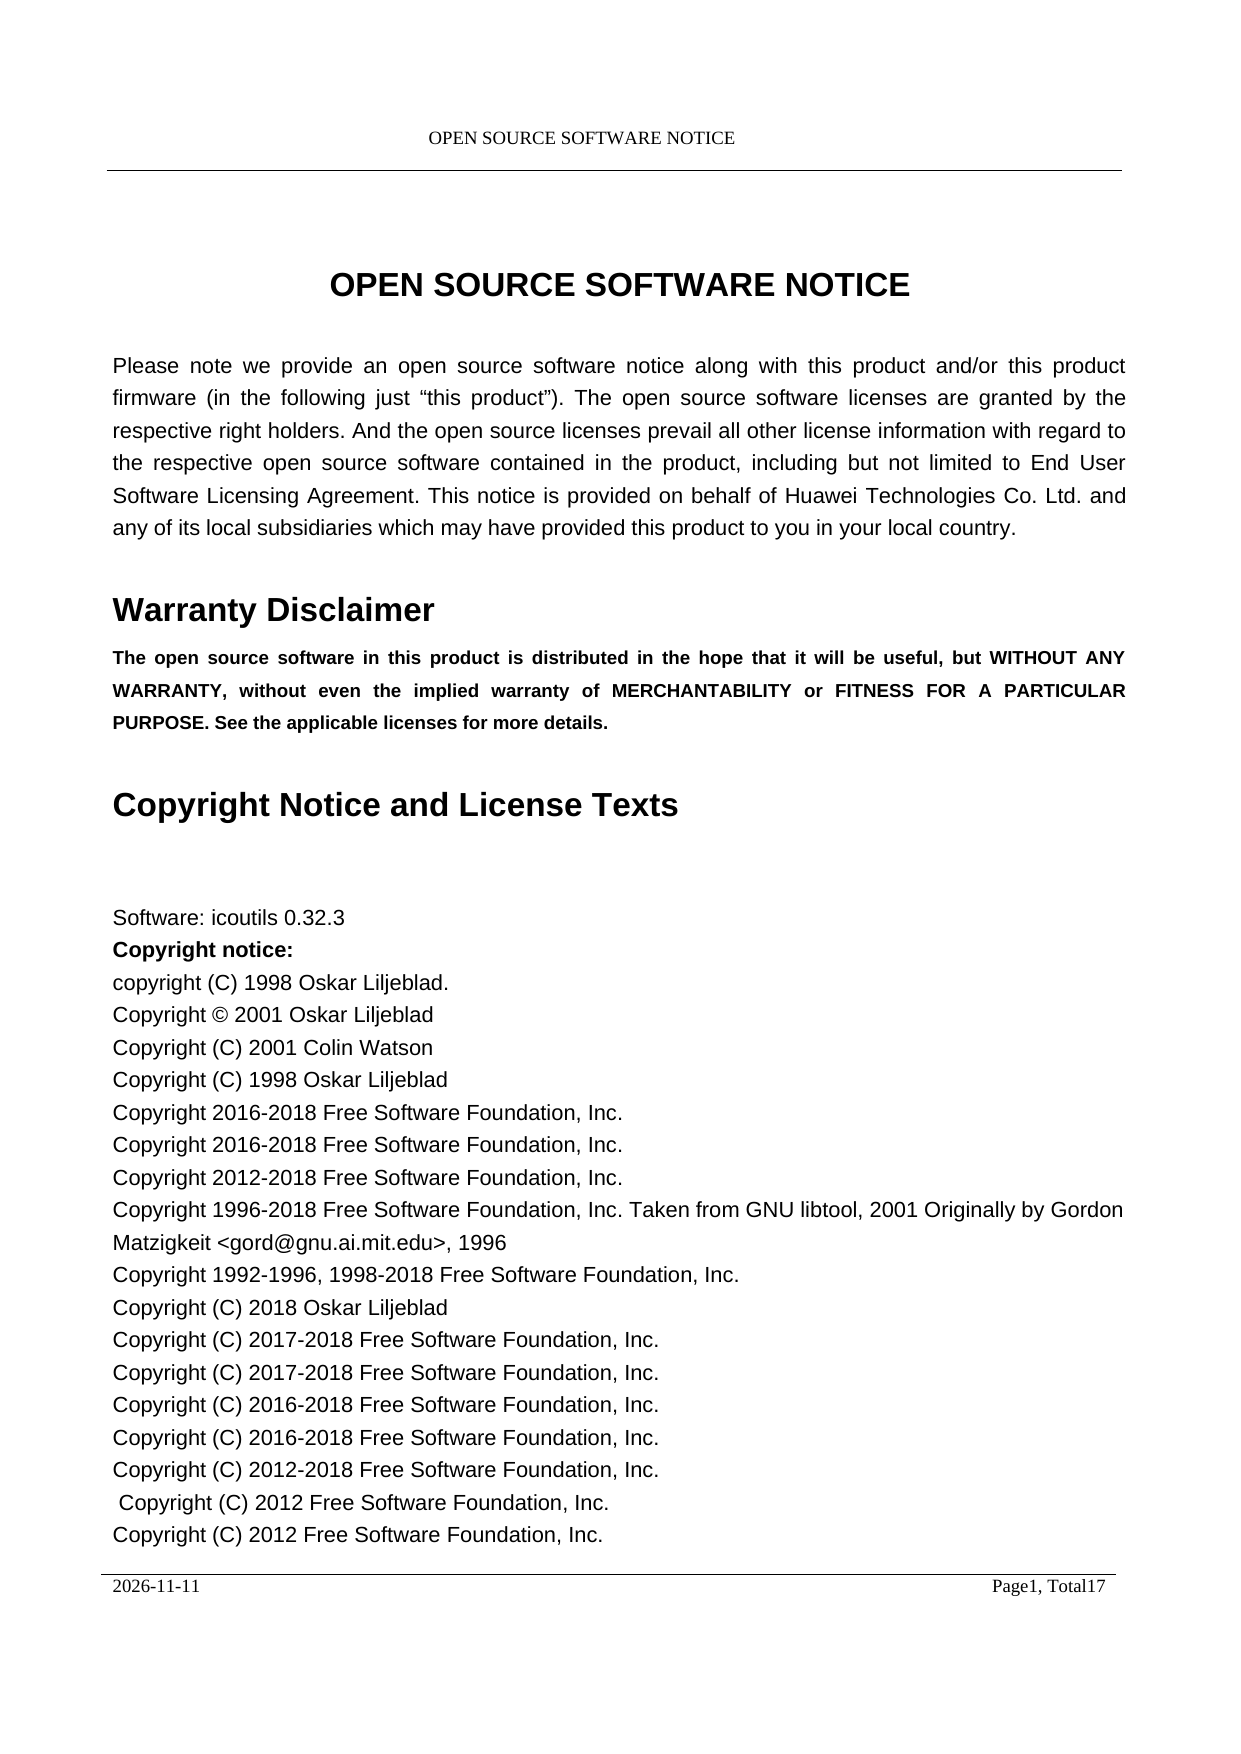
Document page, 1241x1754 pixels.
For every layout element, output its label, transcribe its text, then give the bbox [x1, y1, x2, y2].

text Copyright 1992-1996, 1998-2018 Free Software Foundation, Inc. [112, 1258, 1128, 1291]
text The open source software in this product is distributed in the hope that it will be useful, but WITHOUT ANY WARRANTY, without even the implied warranty of MERCHANTABILITY or FITNESS FOR A PARTICULAR PURPOSE. See the applicable licenses for more details. [112, 641, 1128, 739]
text Copyright (C) 1998 Oskar Liljeblad [112, 1063, 1128, 1096]
text Software: icoutils 0.32.3 [112, 901, 1128, 933]
text Copyright (C) 2018 Oskar Liljeblad [112, 1291, 1128, 1323]
text Copyright (C) 2016-2018 Free Software Foundation, Inc. [112, 1388, 1128, 1421]
text Copyright (C) 2012 Free Software Foundation, Inc. [112, 1486, 1128, 1518]
text Copyright (C) 2017-2018 Free Software Foundation, Inc. [112, 1356, 1128, 1388]
text Copyright (C) 2001 Colin Watson [112, 1031, 1128, 1063]
text copyright (C) 1998 Oskar Liljeblad. [112, 966, 1128, 998]
text Please note we provide an open source software notice along with this product and/or this product firmware (in the following just “this product”). The open source software licenses are granted by the respective right holders. And the open source licenses prevail all other license information with regard to the respective open source software contained in the product, including but not limited to End User Software Licensing Agreement. This notice is provided on behalf of Huawei Technologies Co. Ltd. and any of its local subsidiaries which may have provided this product to you in your local country. [112, 349, 1128, 544]
text Copyright (C) 2012-2018 Free Software Foundation, Inc. [112, 1453, 1128, 1486]
text Copyright (C) 2017-2018 Free Software Foundation, Inc. [112, 1323, 1128, 1356]
text Copyright Notice and License Texts [112, 771, 1128, 836]
text Copyright © 2001 Oskar Liljeblad [112, 998, 1128, 1031]
text Copyright 2012-2018 Free Software Foundation, Inc. [112, 1161, 1128, 1193]
text OPEN SOURCE SOFTWARE NOTICE [112, 251, 1128, 316]
text Warranty Disclaimer [112, 576, 1128, 641]
text Copyright (C) 2012 Free Software Foundation, Inc. [112, 1518, 1128, 1551]
text Copyright notice: [112, 933, 1128, 966]
text Copyright 2016-2018 Free Software Foundation, Inc. [112, 1096, 1128, 1128]
text Copyright 2016-2018 Free Software Foundation, Inc. [112, 1128, 1128, 1161]
text Copyright (C) 2016-2018 Free Software Foundation, Inc. [112, 1421, 1128, 1453]
text Copyright 1996-2018 Free Software Foundation, Inc. Taken from GNU libtool, 2001 Originally by Gordon Matzigkeit <gord@gnu.ai.mit.edu>, 1996 [112, 1193, 1128, 1258]
